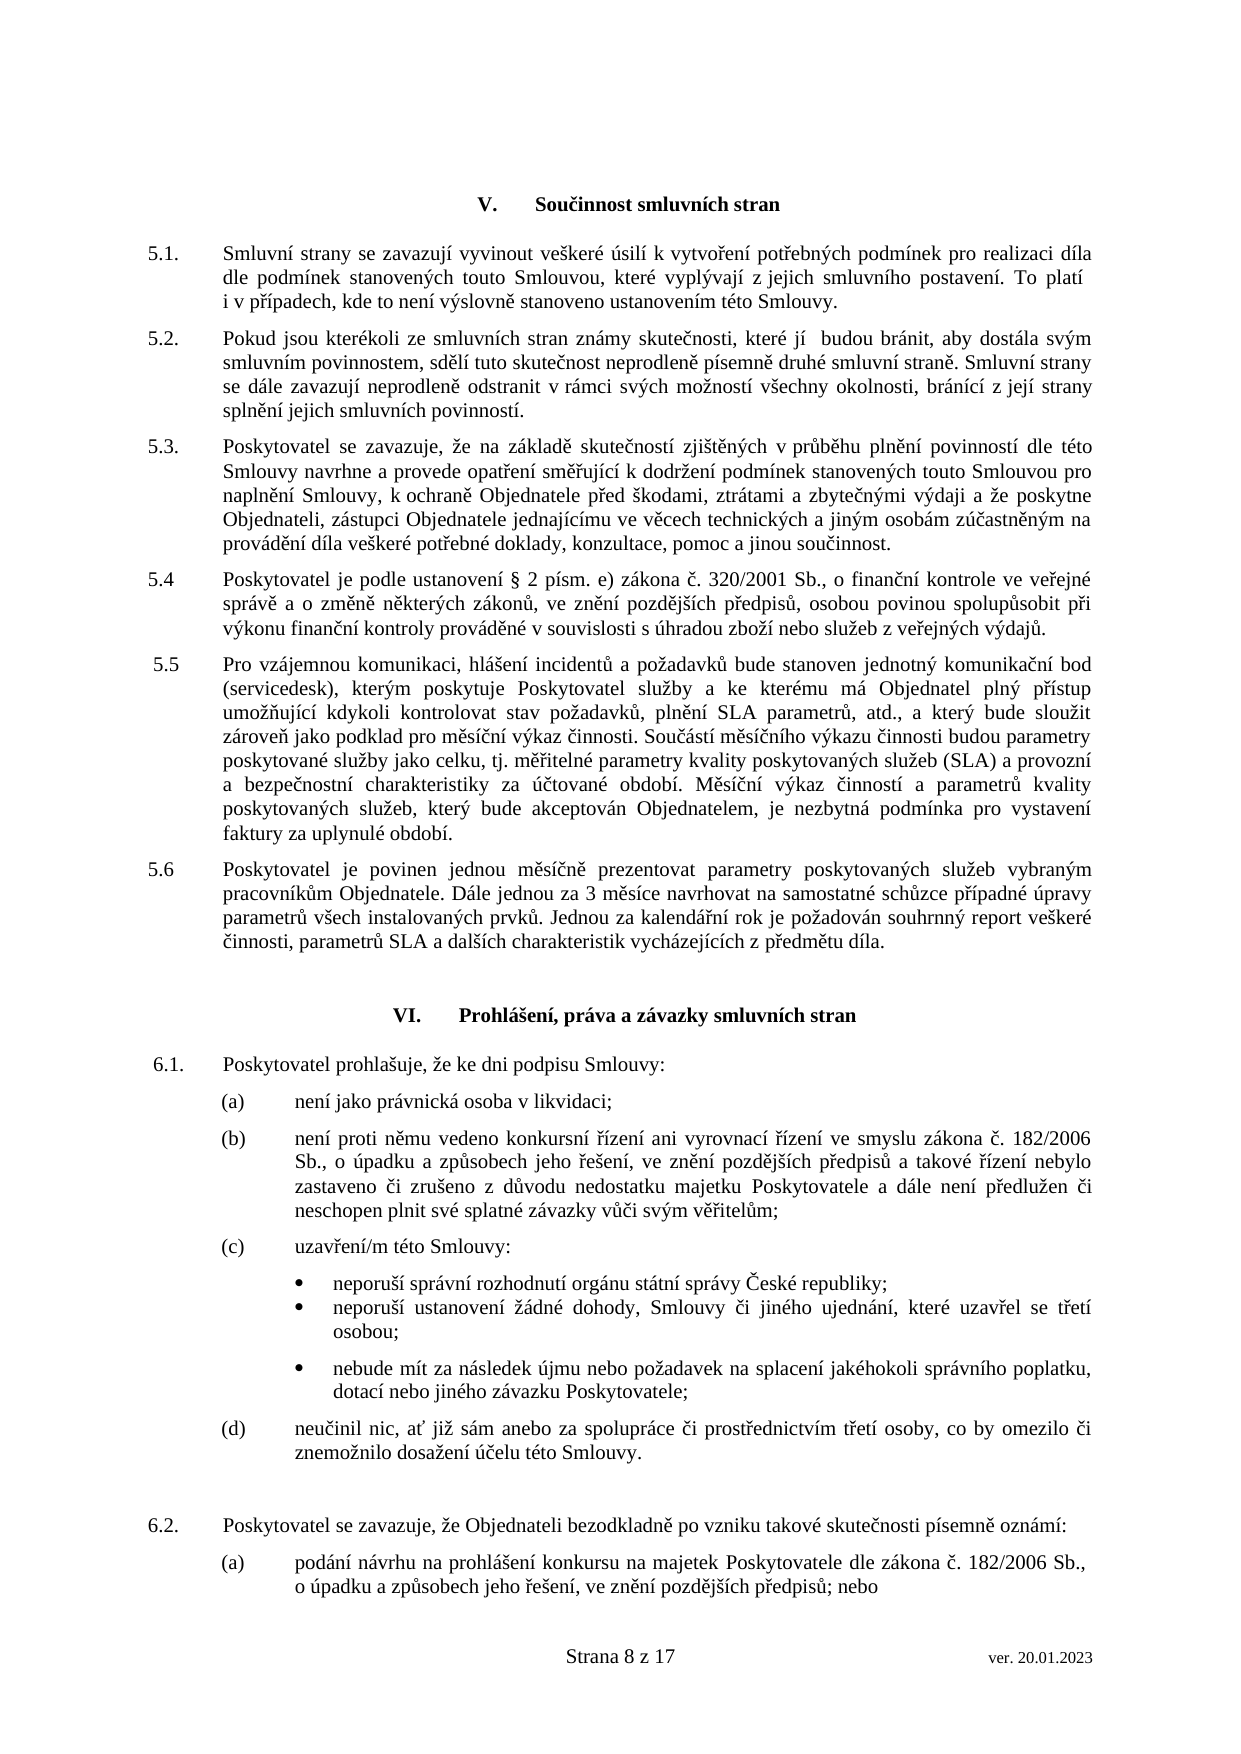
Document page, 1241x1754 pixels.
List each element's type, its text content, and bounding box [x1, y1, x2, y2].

text 5.6 Poskytovatel je povinen jednou měsíčně prezentovat parametry poskytovaných služeb vybraným pracovníkům Objednatele. Dále jednou za 3 měsíce navrhovat na samostatné schůzce případné úpravy parametrů všech instalovaných prvků. Jednou za kalendářní rok je požadován souhrnný report veškeré činnosti, parametrů SLA a dalších charakteristik vycházejících z předmětu díla. [148, 857, 1092, 953]
text 5.5 Pro vzájemnou komunikaci, hlášení incidentů a požadavků bude stanoven jednotný komunikační bod (servicedesk), kterým poskytuje Poskytovatel služby a ke kterému má Objednatel plný přístup umožňující kdykoli kontrolovat stav požadavků, plnění SLA parametrů, atd., a který bude sloužit zároveň jako podklad pro měsíční výkaz činnosti. Součástí měsíčního výkazu činnosti budou parametry poskytované služby jako celku, tj. měřitelné parametry kvality poskytovaných služeb (SLA) a provozní a bezpečnostní charakteristiky za účtované období. Měsíční výkaz činností a parametrů kvality poskytovaných služeb, který bude akceptován Objednatelem, je nezbytná podmínka pro vystavení faktury za uplynulé období. [148, 652, 1092, 844]
text 5.1. Smluvní strany se zavazují vyvinout veškeré úsilí k vytvoření potřebných podmínek pro realizaci díla dle podmínek stanovených touto Smlouvou, které vyplývají z jejich smluvního postavení. To platí i v případech, kde to není výslovně stanoveno ustanovením této Smlouvy. [148, 241, 1092, 313]
text (a) podání návrhu na prohlášení konkursu na majetek Poskytovatele dle zákona č. 182/2006 Sb., o úpadku a způsobech jeho řešení, ve znění pozdějších předpisů; nebo [221, 1550, 1092, 1598]
text 5.4 Poskytovatel je podle ustanovení § 2 písm. e) zákona č. 320/2001 Sb., o finanční kontrole ve veřejné správě a o změně některých zákonů, ve znění pozdějších předpisů, osobou povinou spolupůsobit při výkonu finanční kontroly prováděné v souvislosti s úhradou zboží nebo služeb z veřejných výdajů. [148, 567, 1092, 639]
list neporuší správní rozhodnutí orgánu státní správy České republiky; [295, 1271, 1092, 1295]
list neporuší ustanovení žádné dohody, Smlouvy či jiného ujednání, které uzavřel se třetí osobou; [295, 1295, 1092, 1343]
text (b) není proti němu vedeno konkursní řízení ani vyrovnací řízení ve smyslu zákona č. 182/2006 Sb., o úpadku a způsobech jeho řešení, ve znění pozdějších předpisů a takové řízení nebylo zastaveno či zrušeno z důvodu nedostatku majetku Poskytovatele a dále není předlužen či neschopen plnit své splatné závazky vůči svým věřitelům; [221, 1125, 1092, 1222]
text 6.2. Poskytovatel se zavazuje, že Objednateli bezodkladně po vzniku takové skutečnosti písemně oznámí: [148, 1513, 1092, 1537]
text 5.2. Pokud jsou kterékoli ze smluvních stran známy skutečnosti, které jí budou bránit, aby dostála svým smluvním povinnostem, sdělí tuto skutečnost neprodleně písemně druhé smluvní straně. Smluvní strany se dále zavazují neprodleně odstranit v rámci svých možností všechny okolnosti, bránící z její strany splnění jejich smluvních povinností. [148, 326, 1092, 422]
text (d) neučinil nic, ať již sám anebo za spolupráce či prostřednictvím třetí osoby, co by omezilo či znemožnilo dosažení účelu této Smlouvy. [221, 1416, 1092, 1464]
subtitle Prohlášení, práva a závazky smluvních stran [185, 1003, 1092, 1027]
text (c) uzavření/m této Smlouvy: [221, 1234, 1092, 1258]
subtitle Součinnost smluvních stran [185, 192, 1092, 216]
list nebude mít za následek újmu nebo požadavek na splacení jakéhokoli správního poplatku, dotací nebo jiného závazku Poskytovatele; [295, 1355, 1092, 1403]
text (a) není jako právnická osoba v likvidaci; [221, 1089, 1092, 1113]
text 6.1. Poskytovatel prohlašuje, že ke dni podpisu Smlouvy: [148, 1052, 1092, 1076]
text 5.3. Poskytovatel se zavazuje, že na základě skutečností zjištěných v průběhu plnění povinností dle této Smlouvy navrhne a provede opatření směřující k dodržení podmínek stanovených touto Smlouvou pro naplnění Smlouvy, k ochraně Objednatele před škodami, ztrátami a zbytečnými výdaji a že poskytne Objednateli, zástupci Objednatele jednajícímu ve věcech technických a jiným osobám zúčastněným na provádění díla veškeré potřebné doklady, konzultace, pomoc a jinou součinnost. [148, 434, 1092, 555]
